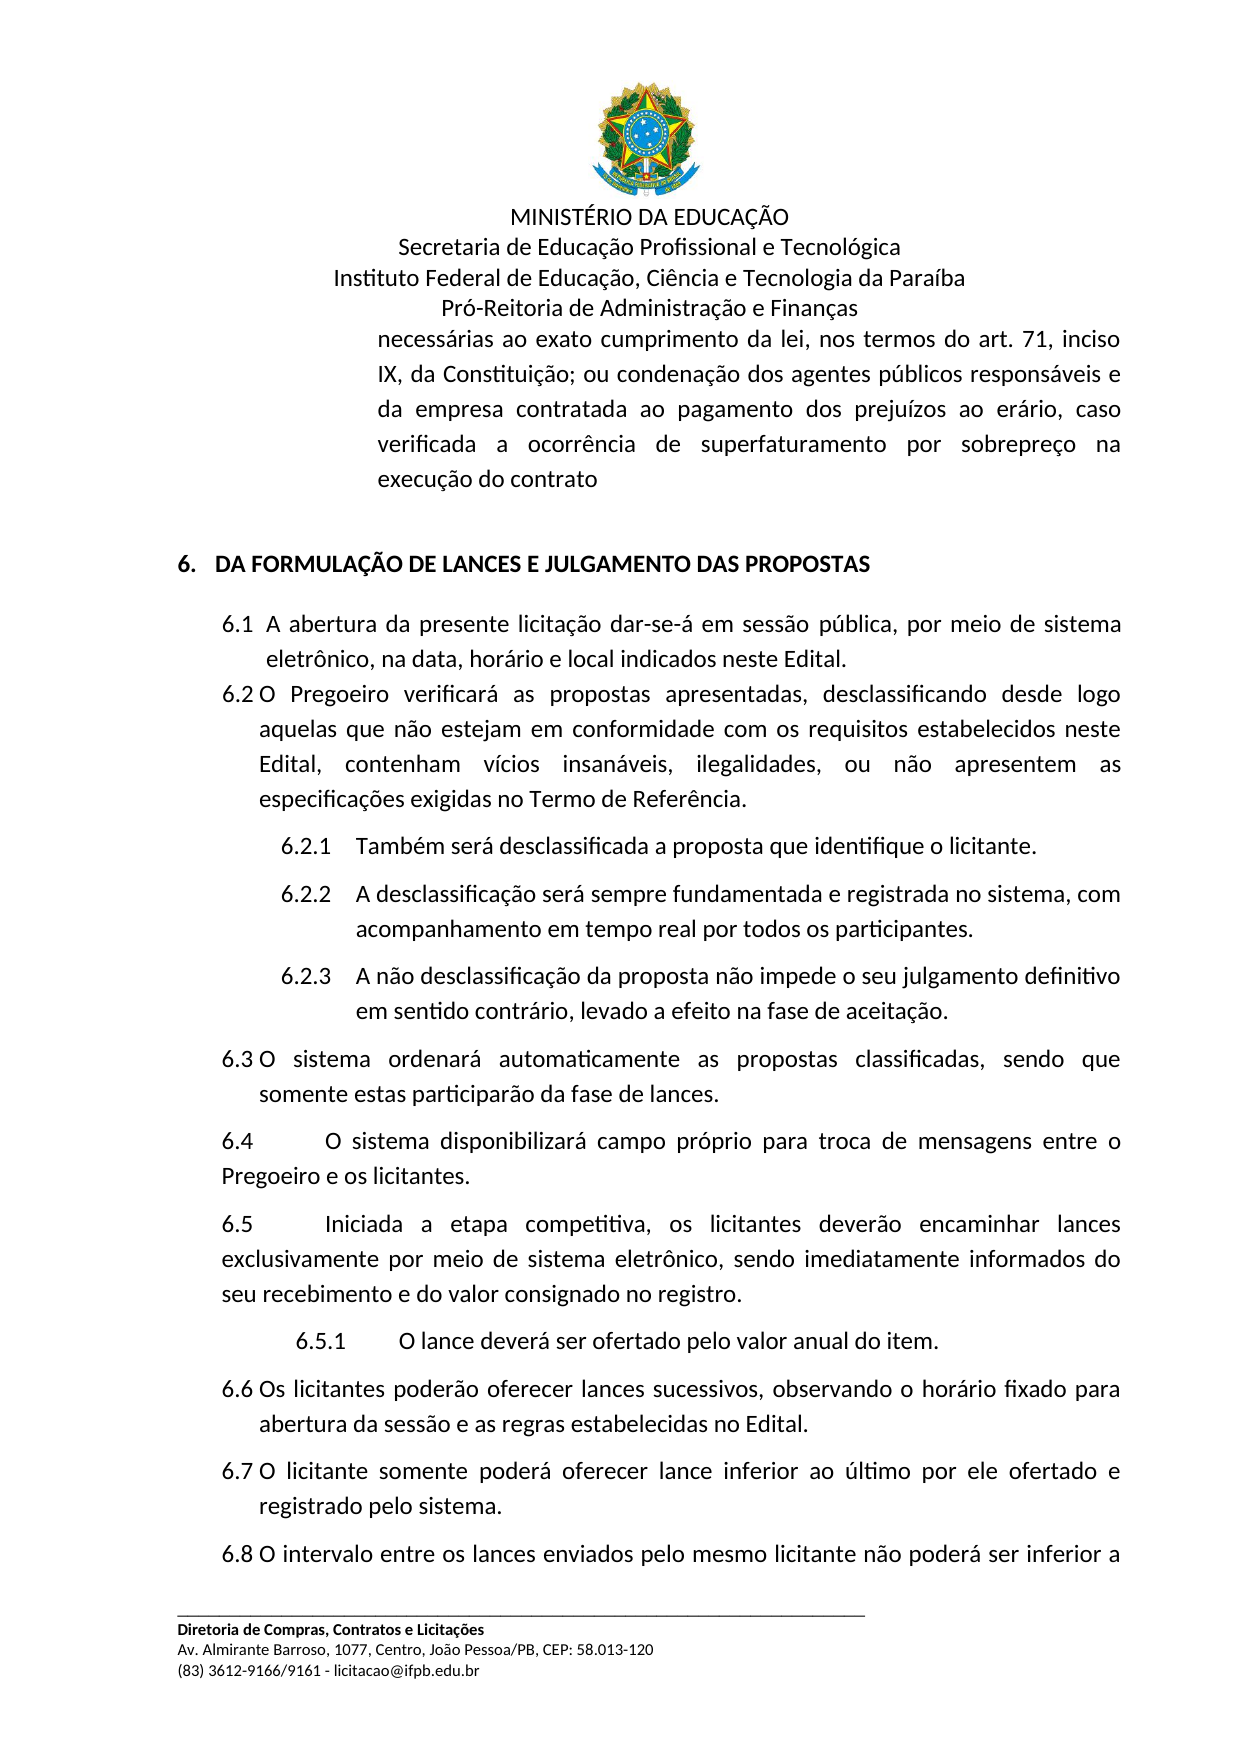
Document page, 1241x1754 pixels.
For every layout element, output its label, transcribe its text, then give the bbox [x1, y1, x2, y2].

list O lance deverá ser ofertado pelo valor anual do item. [295, 1326, 1122, 1356]
list O sistema disponibilizará campo próprio para troca de mensagens entre o Pregoeiro e os licitantes. [221, 1126, 1122, 1191]
list Também será desclassificada a proposta que identifique o licitante. [281, 831, 1122, 861]
list DA FORMULAÇÃO DE LANCES E JULGAMENTO DAS PROPOSTAS [177, 548, 1124, 578]
list O Pregoeiro verificará as propostas apresentadas, desclassificando desde logo aquelas que não estejam em conformidade com os requisitos estabelecidos neste Edital, contenham vícios insanáveis, ilegalidades, ou não apresentem as especificações exigidas no Termo de Referência. [222, 678, 1122, 813]
list Os licitantes poderão oferecer lances sucessivos, observando o horário fixado para abertura da sessão e as regras estabelecidas no Edital. [221, 1373, 1122, 1438]
list A não desclassificação da proposta não impede o seu julgamento definitivo em sentido contrário, levado a efeito na fase de aceitação. [281, 961, 1122, 1026]
list A abertura da presente licitação dar-se-á em sessão pública, por meio de sistema eletrônico, na data, horário e local indicados neste Edital. [222, 608, 1122, 673]
list A desclassificação será sempre fundamentada e registrada no sistema, com acompanhamento em tempo real por todos os participantes. [281, 878, 1122, 943]
list Iniciada a etapa competitiva, os licitantes deverão encaminhar lances exclusivamente por meio de sistema eletrônico, sendo imediatamente informados do seu recebimento e do valor consignado no registro. [221, 1208, 1122, 1308]
list O licitante somente poderá oferecer lance inferior ao último por ele ofertado e registrado pelo sistema. [221, 1456, 1122, 1521]
list O sistema ordenará automaticamente as propostas classificadas, sendo que somente estas participarão da fase de lances. [221, 1043, 1122, 1108]
picture [588, 80, 704, 199]
